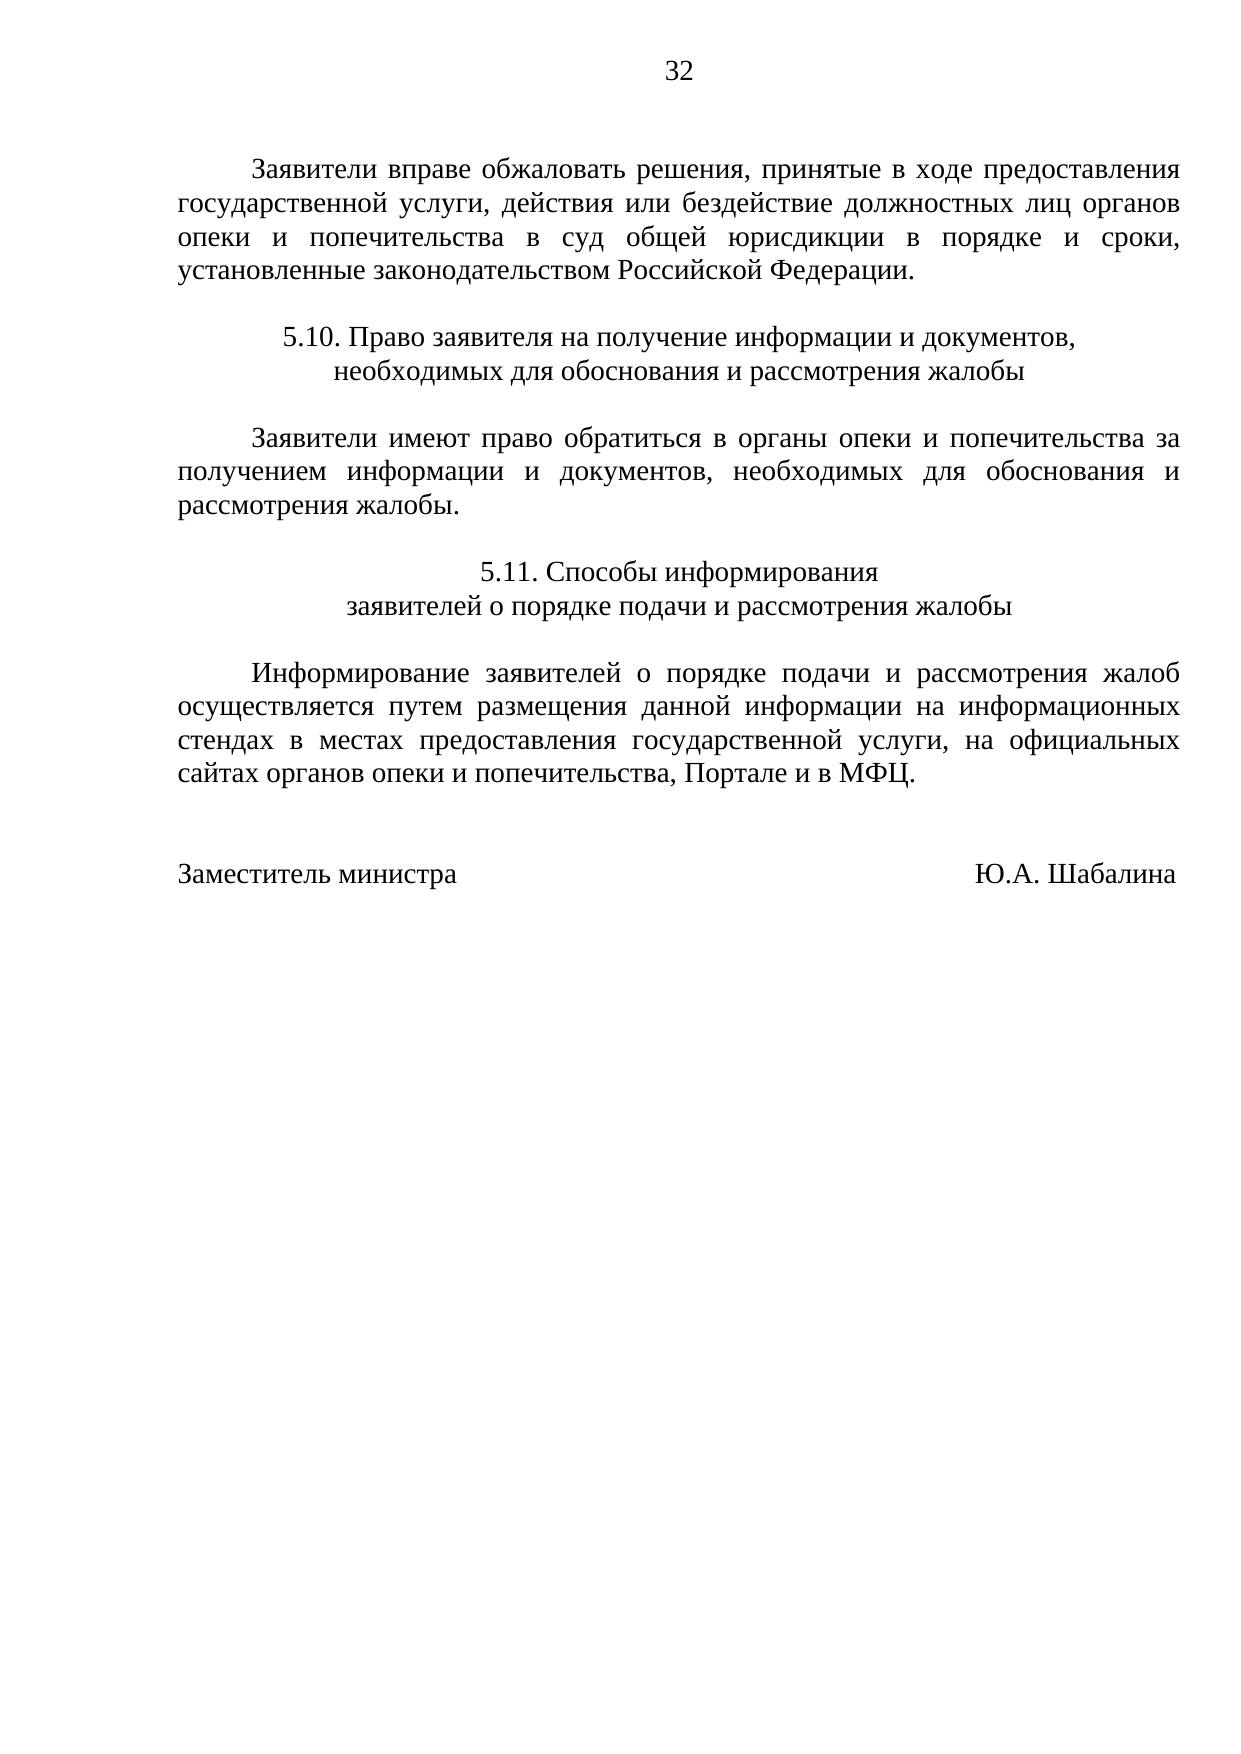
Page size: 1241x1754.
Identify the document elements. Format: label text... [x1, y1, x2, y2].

text 5.11. Способы информирования [177, 554, 1181, 588]
text 5.10. Право заявителя на получение информации и документов, [177, 319, 1181, 353]
text Заместитель министра Ю.А. Шабалина [177, 856, 1181, 889]
text заявителей о порядке подачи и рассмотрения жалобы [177, 588, 1181, 621]
text необходимых для обоснования и рассмотрения жалобы [177, 353, 1181, 386]
text Информирование заявителей о порядке подачи и рассмотрения жалоб осуществляется путем размещения данной информации на информационных стендах в местах предоставления государственной услуги, на официальных сайтах органов опеки и попечительства, Портале и в МФЦ. [177, 655, 1181, 789]
text Заявители имеют право обратиться в органы опеки и попечительства за получением информации и документов, необходимых для обоснования и рассмотрения жалобы. [177, 420, 1181, 521]
text Заявители вправе обжаловать решения, принятые в ходе предоставления государственной услуги, действия или бездействие должностных лиц органов опеки и попечительства в суд общей юрисдикции в порядке и сроки, установленные законодательством Российской Федерации. [177, 152, 1181, 286]
